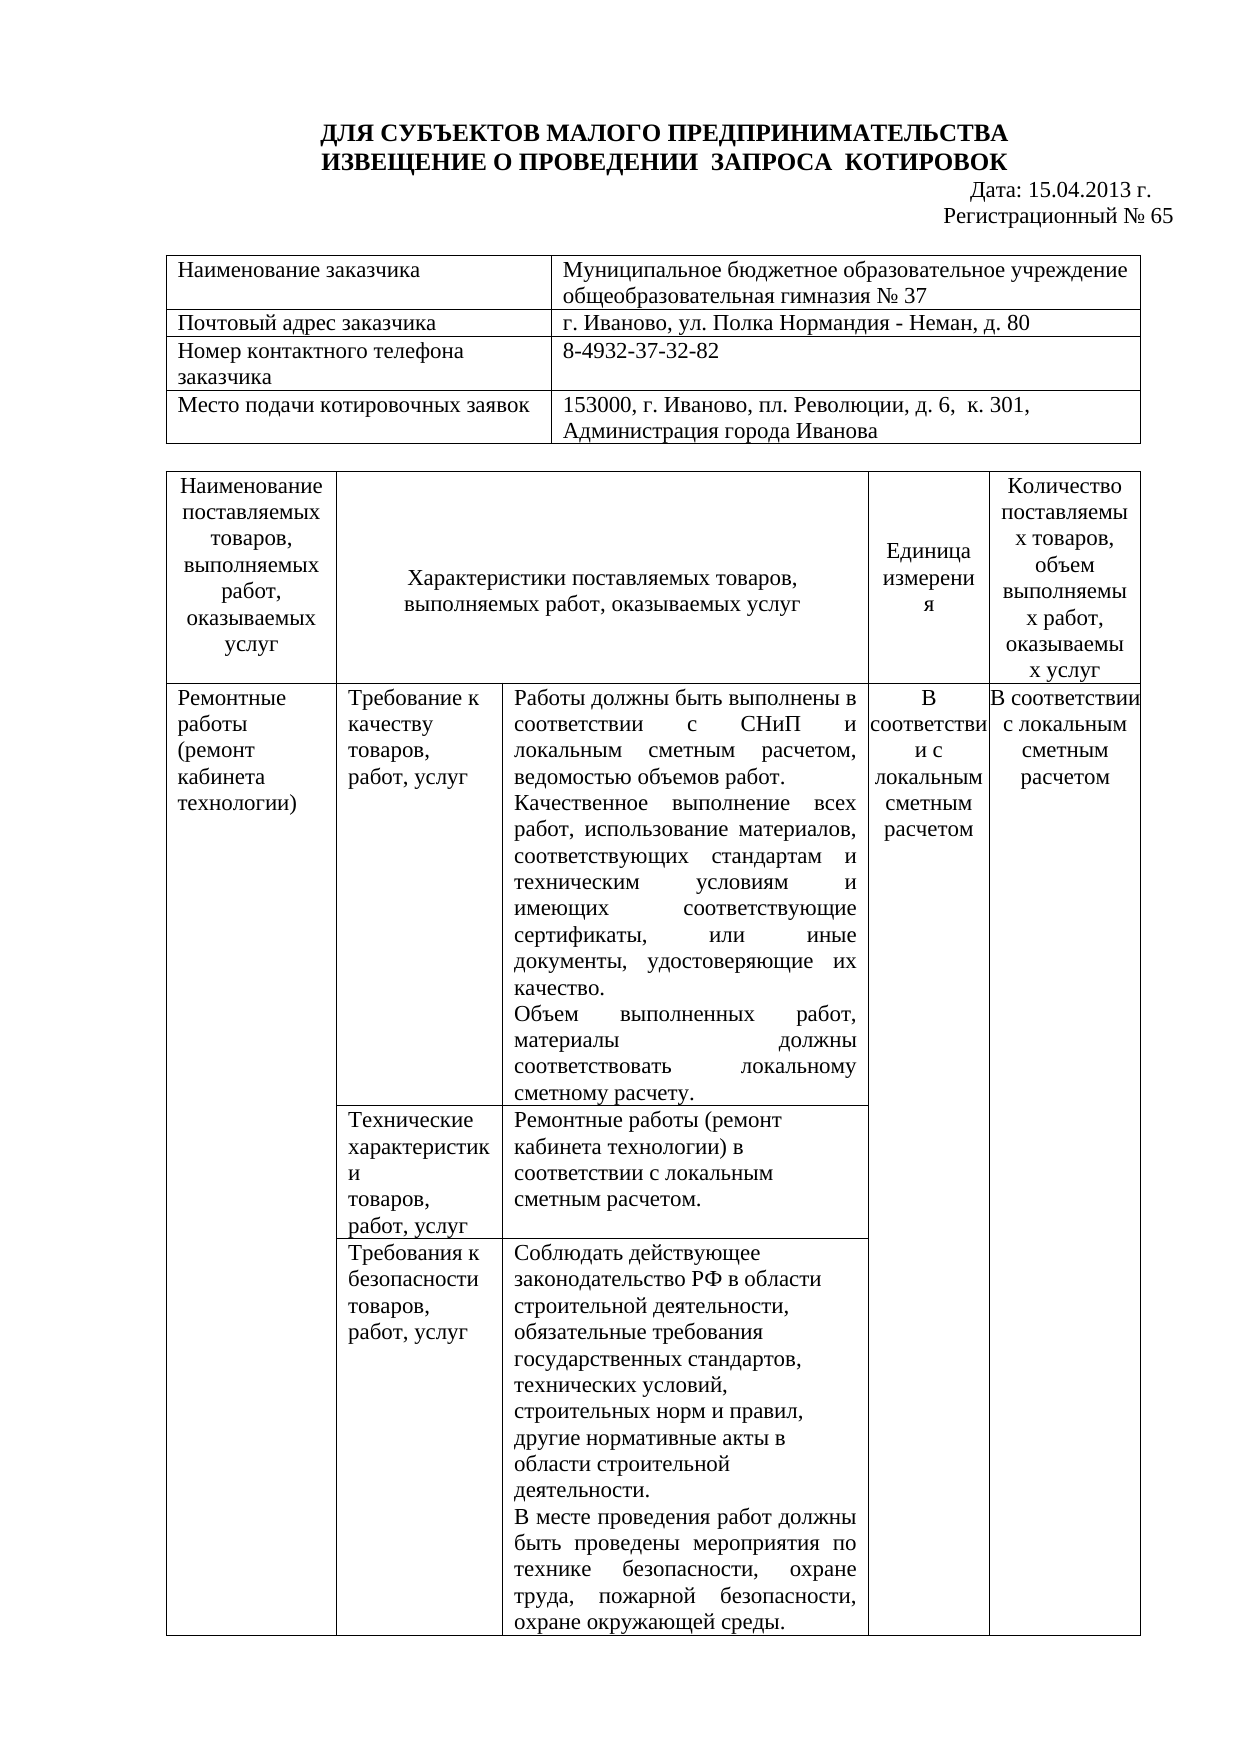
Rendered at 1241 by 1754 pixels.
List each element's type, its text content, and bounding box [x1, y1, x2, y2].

table_cell Технические характеристики товаров, работ, услуг [337, 1106, 502, 1238]
table_cell Почтовый адрес заказчика [167, 310, 551, 336]
table_cell Место подачи котировочных заявок [167, 391, 551, 443]
text Дата: 15.04.2013 г. [177, 176, 1152, 202]
table_cell В соответствии с локальным сметным расчетом [990, 684, 1140, 1634]
table_cell Ремонтные работы (ремонт кабинета технологии) в соответствии с локальным сметным расчетом. [503, 1106, 868, 1238]
table_cell 153000, г. Иваново, пл. Революции, д. 6, к. 301, Администрация города Иванова [552, 391, 1140, 443]
table_cell Требования к безопасности товаров, работ, услуг [337, 1239, 502, 1634]
table_header Наименование заказчика [167, 256, 551, 308]
table_cell Ремонтные работы (ремонт кабинета технологии) [167, 684, 336, 1634]
table_cell Соблюдать действующее законодательство РФ в области строительной деятельности, обязательные требования государственных стандартов, технических условий, строительных норм и правил, другие нормативные акты в области строительной деятельности. В месте проведения работ должны быть проведены мероприятия по технике безопасности, охране труда, пожарной безопасности, охране окружающей среды. [503, 1239, 868, 1634]
text ДЛЯ СУБЪЕКТОВ МАЛОГО ПРЕДПРИНИМАТЕЛЬСТВА [177, 118, 1152, 147]
table_header Количество поставляемых товаров, объем выполняемых работ, оказываемых услуг [990, 472, 1140, 683]
table_header Муниципальное бюджетное образовательное учреждение общеобразовательная гимназия № 37 [552, 256, 1140, 308]
table_header Наименование поставляемых товаров, выполняемых работ, оказываемых услуг [167, 472, 336, 683]
table_cell 8-4932-37-32-82 [552, 337, 1140, 389]
table_cell Номер контактного телефона заказчика [167, 337, 551, 389]
table_header Единица измерения [869, 472, 989, 683]
table_header Характеристики поставляемых товаров, выполняемых работ, оказываемых услуг [337, 472, 868, 683]
table_cell Требование к качеству товаров, работ, услуг [337, 684, 502, 1105]
table_cell В соответствии с локальным сметным расчетом [869, 684, 989, 1634]
table_cell Работы должны быть выполнены в соответствии с СНиП и локальным сметным расчетом, ведомостью объемов работ. Качественное выполнение всех работ, использование материалов, соответствующих стандартам и техническим условиям и имеющих соответствующие сертификаты, или иные документы, удостоверяющие их качество. Объем выполненных работ, материалы должны соответствовать локальному сметному расчету. [503, 684, 868, 1105]
text Регистрационный № 65 [177, 202, 1174, 228]
table_cell г. Иваново, ул. Полка Нормандия - Неман, д. 80 [552, 310, 1140, 336]
text Извещение о проведении запроса котировок [177, 147, 1152, 176]
